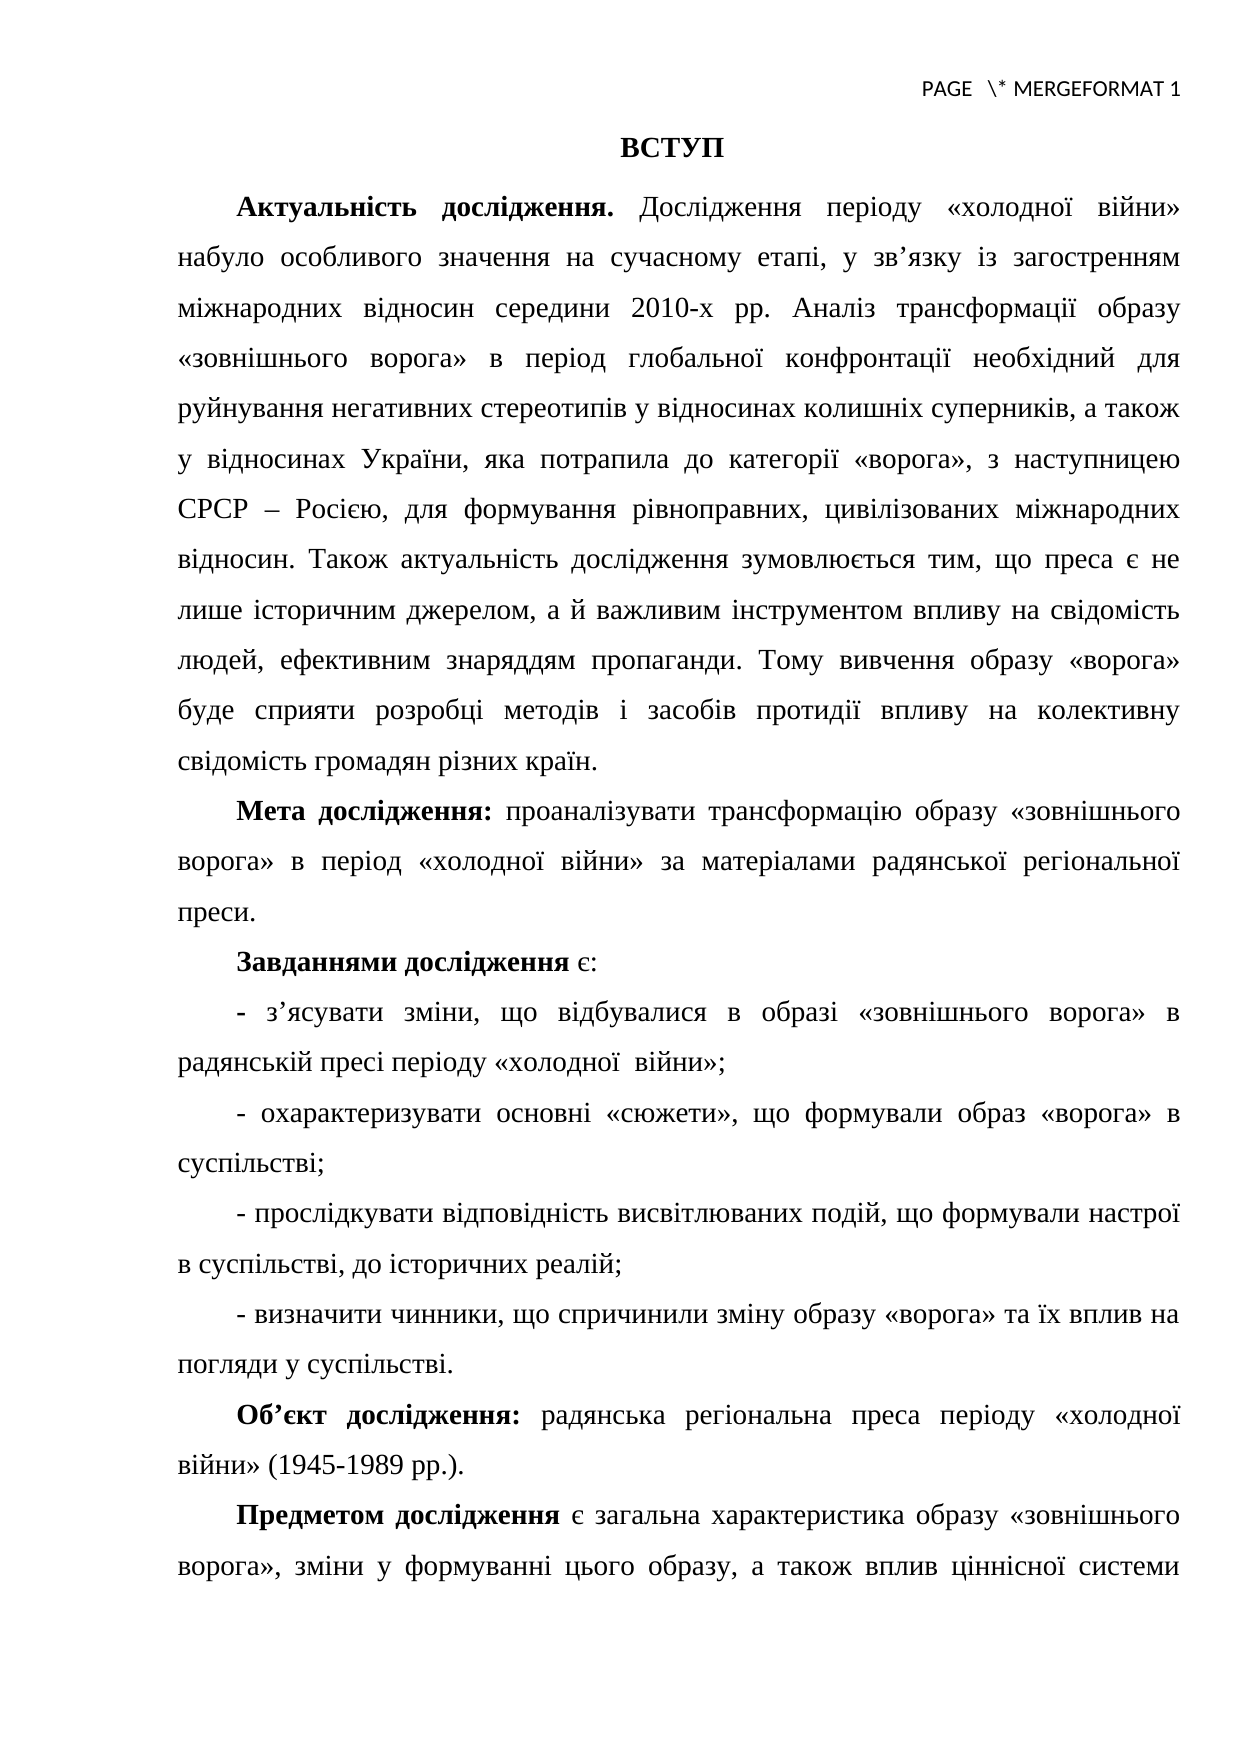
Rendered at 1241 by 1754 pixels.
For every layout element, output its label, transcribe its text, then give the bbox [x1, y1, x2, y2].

text Мета дослідження: проаналізувати трансформацію образу «зовнішнього ворога» в період «холодної війни» за матеріалами радянської регіональної преси. [177, 793, 1181, 927]
text - визначити чинники, що спричинили зміну образу «ворога» та їх вплив на погляди у суспільстві. [177, 1296, 1181, 1380]
text - охарактеризувати основні «сюжети», що формували образ «ворога» в суспільстві; [177, 1095, 1181, 1179]
text ВСТУП [177, 130, 1181, 163]
text - прослідкувати відповідність висвітлюваних подій, що формували настрої в суспільстві, до історичних реалій; [177, 1196, 1181, 1279]
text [177, 1497, 1181, 1581]
text Актуальність дослідження. Дослідження періоду «холодної війни» набуло особливого значення на сучасному етапі, у зв’язку із загостренням міжнародних відносин середини 2010-х рр. Аналіз трансформації образу «зовнішнього ворога» в період глобальної конфронтації необхідний для руйнування негативних стереотипів у відносинах колишніх суперників, а також у відносинах України, яка потрапила до категорії «ворога», з наступницею СРСР – Росією, для формування рівноправних, цивілізованих міжнародних відносин. Також актуальність дослідження зумовлюється тим, що преса є не лише історичним джерелом, а й важливим інструментом впливу на свідомість людей, ефективним знаряддям пропаганди. Тому вивчення образу «ворога» буде сприяти розробці методів і засобів протидії впливу на колективну свідомість громадян різних країн. [177, 189, 1181, 776]
text Об’єкт дослідження: радянська регіональна преса періоду «холодної війни» (1945-1989 рр.). [177, 1397, 1181, 1481]
text - з’ясувати зміни, що відбувалися в образі «зовнішнього ворога» в радянській пресі періоду «холодної війни»; [177, 994, 1181, 1078]
text Завданнями дослідження є: [177, 944, 1181, 977]
